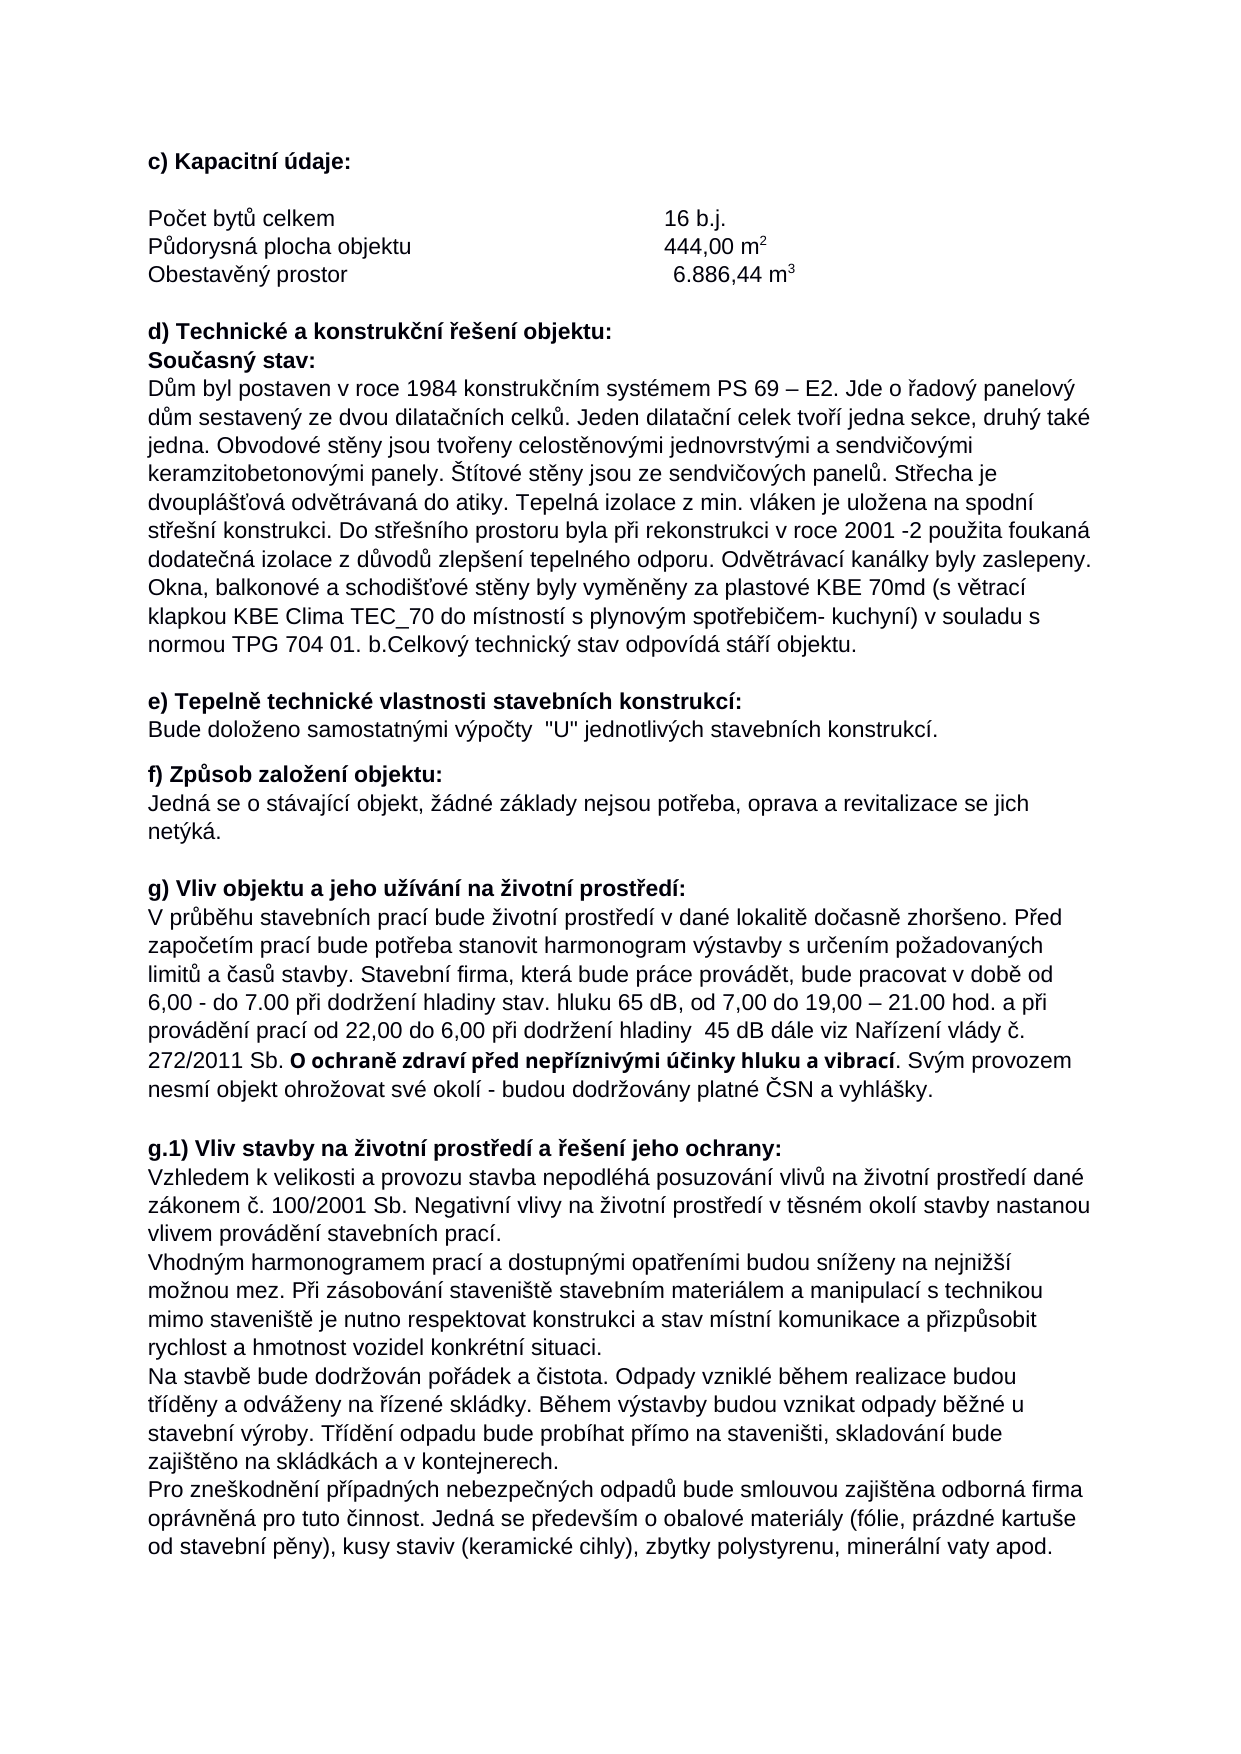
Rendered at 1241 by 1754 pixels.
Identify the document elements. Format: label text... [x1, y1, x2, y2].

text Na stavbě bude dodržován pořádek a čistota. Odpady vzniklé během realizace budou tříděny a odváženy na řízené skládky. Během výstavby budou vznikat odpady běžné u stavební výroby. Třídění odpadu bude probíhat přímo na staveništi, skladování bude zajištěno na skládkách a v kontejnerech. [148, 1363, 1093, 1474]
text Půdorysná plocha objektu 444,00 m2 [148, 233, 1093, 259]
text Obestavěný prostor 6.886,44 m3 [148, 261, 1093, 288]
text Vzhledem k velikosti a provozu stavba nepodléhá posuzování vlivů na životní prostředí dané zákonem č. 100/2001 Sb. Negativní vlivy na životní prostředí v těsném okolí stavby nastanou vlivem provádění stavebních prací. [148, 1163, 1093, 1247]
text g) Vliv objektu a jeho užívání na životní prostředí: [148, 875, 1093, 902]
text Pro zneškodnění případných nebezpečných odpadů bude smlouvou zajištěna odborná firma [148, 1476, 1093, 1503]
text e) Tepelně technické vlastnosti stavebních konstrukcí: [148, 688, 1093, 714]
text Počet bytů celkem 16 b.j. [148, 204, 1093, 231]
text Dům byl postaven v roce 1984 konstrukčním systémem PS 69 – E2. Jde o řadový panelový dům sestavený ze dvou dilatačních celků. Jeden dilatační celek tvoří jedna sekce, druhý také jedna. Obvodové stěny jsou tvořeny celostěnovými jednovrstvými a sendvičovými keramzitobetonovými panely. Štítové stěny jsou ze sendvičových panelů. Střecha je dvouplášťová odvětrávaná do atiky. Tepelná izolace z min. vláken je uložena na spodní střešní konstrukci. Do střešního prostoru byla při rekonstrukci v roce 2001 -2 použita foukaná dodatečná izolace z důvodů zlepšení tepelného odporu. Odvětrávací kanálky byly zaslepeny. Okna, balkonové a schodišťové stěny byly vyměněny za plastové KBE 70md (s větrací klapkou KBE Clima TEC_70 do místností s plynovým spotřebičem- kuchyní) v souladu s normou TPG 704 01. b.Celkový technický stav odpovídá stáří objektu. [148, 375, 1093, 657]
text g.1) Vliv stavby na životní prostředí a řešení jeho ochrany: [148, 1135, 1093, 1161]
text Vhodným harmonogramem prací a dostupnými opatřeními budou sníženy na nejnižší možnou mez. Při zásobování staveniště stavebním materiálem a manipulací s technikou mimo staveniště je nutno respektovat konstrukci a stav místní komunikace a přizpůsobit rychlost a hmotnost vozidel konkrétní situaci. [148, 1249, 1093, 1361]
text V průběhu stavebních prací bude životní prostředí v dané lokalitě dočasně zhoršeno. Před započetím prací bude potřeba stanovit harmonogram výstavby s určením požadovaných limitů a časů stavby. Stavební firma, která bude práce provádět, bude pracovat v době od 6,00 - do 7.00 při dodržení hladiny stav. hluku 65 dB, od 7,00 do 19,00 – 21.00 hod. a při provádění prací od 22,00 do 6,00 při dodržení hladiny 45 dB dále viz Nařízení vlády č. 272/2011 Sb. O ochraně zdraví před nepříznivými účinky hluku a vibrací. Svým provozem nesmí objekt ohrožovat své okolí - budou dodržovány platné ČSN a vyhlášky. [148, 904, 1093, 1103]
text Bude doloženo samostatnými výpočty "U" jednotlivých stavebních konstrukcí. [148, 716, 1093, 743]
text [148, 1505, 1093, 1559]
text d) Technické a konstrukční řešení objektu: [148, 318, 1093, 344]
text c) Kapacitní údaje: [148, 148, 1093, 174]
text f) Způsob založení objektu: [148, 761, 1093, 788]
text Současný stav: [148, 347, 1093, 373]
text Jedná se o stávající objekt, žádné základy nejsou potřeba, oprava a revitalizace se jich netýká. [148, 790, 1093, 845]
